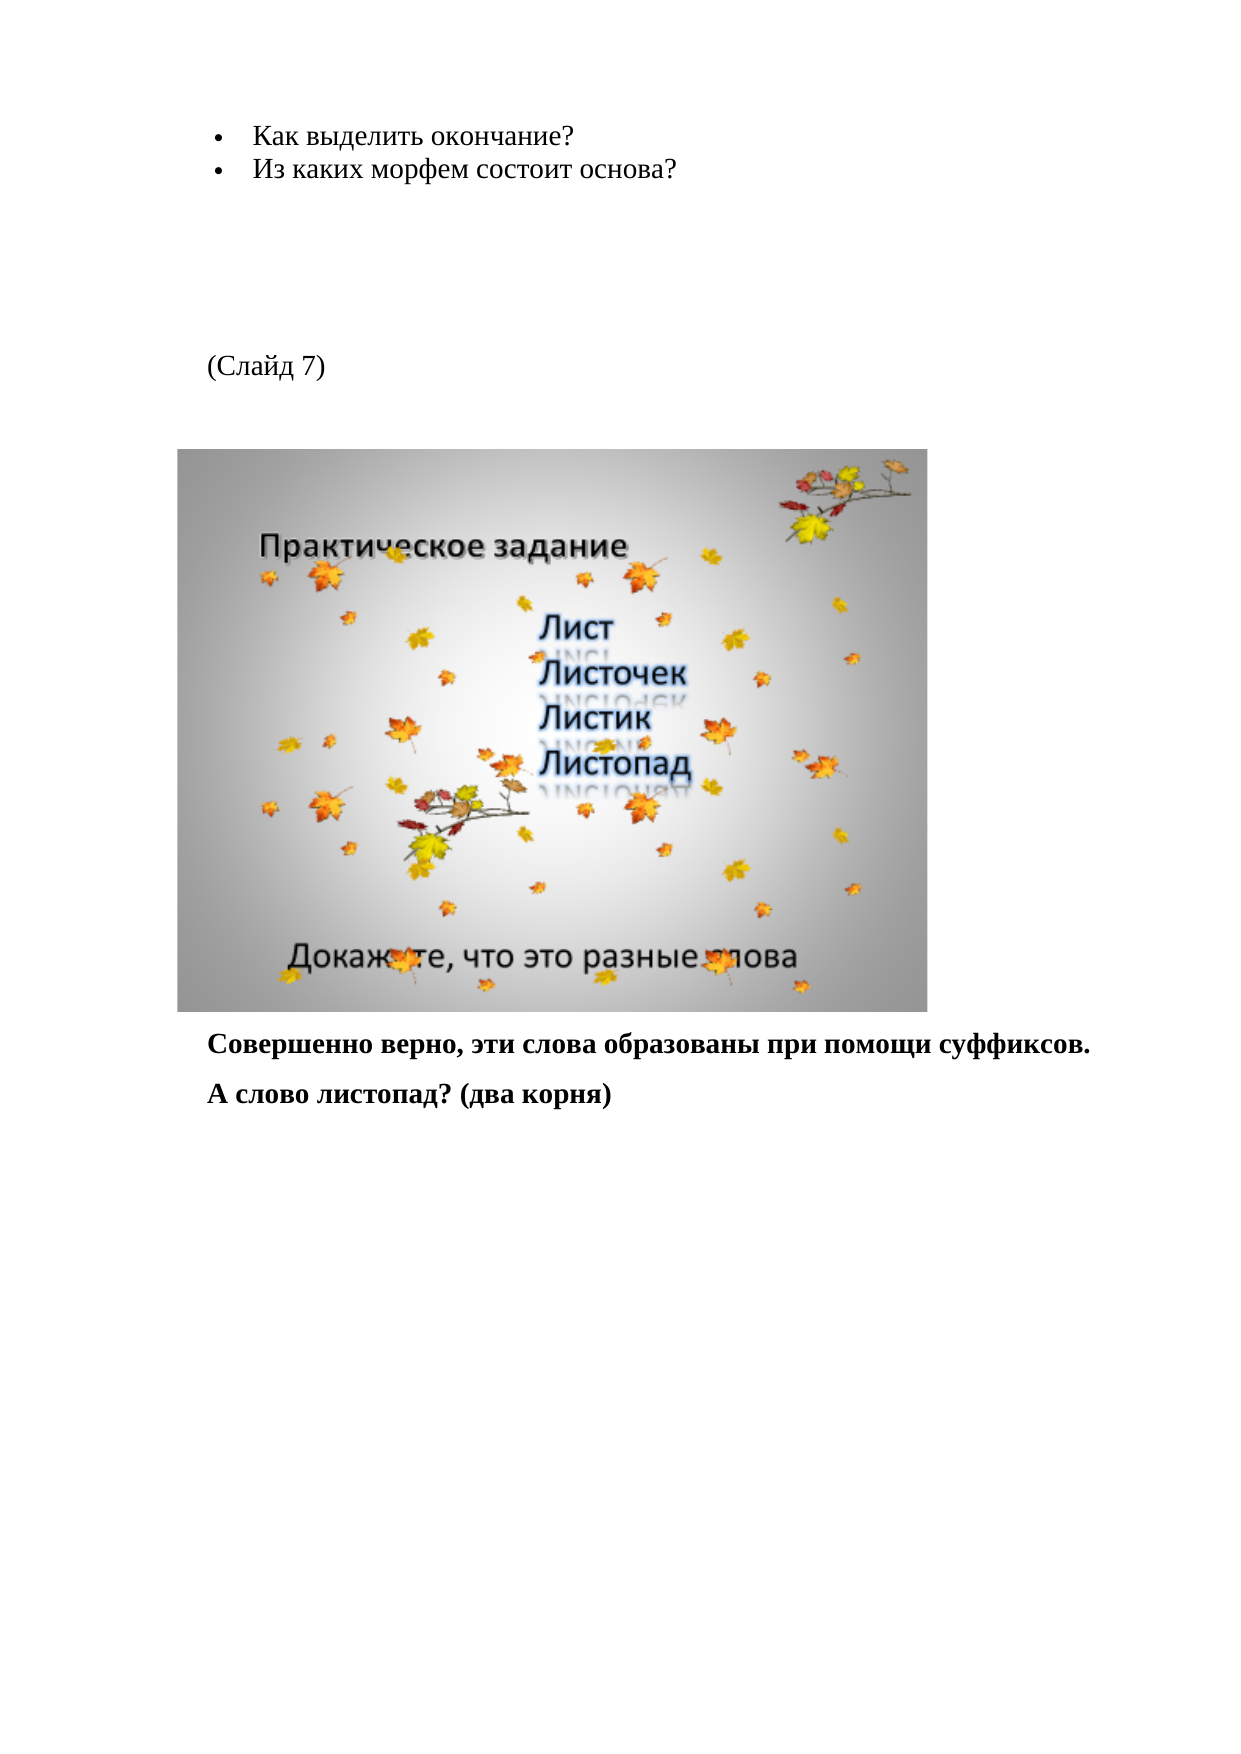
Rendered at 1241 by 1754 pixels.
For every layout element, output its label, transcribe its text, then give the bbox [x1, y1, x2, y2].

picture [177, 449, 928, 1012]
list Как выделить окончание? [215, 118, 1152, 152]
text Совершенно верно, эти слова образованы при помощи суффиксов. [177, 1026, 1152, 1059]
list Из каких морфем состоит основа? [215, 152, 1152, 185]
list (Слайд 7) [177, 348, 1152, 382]
text А слово листопад? (два корня) [177, 1076, 1152, 1109]
